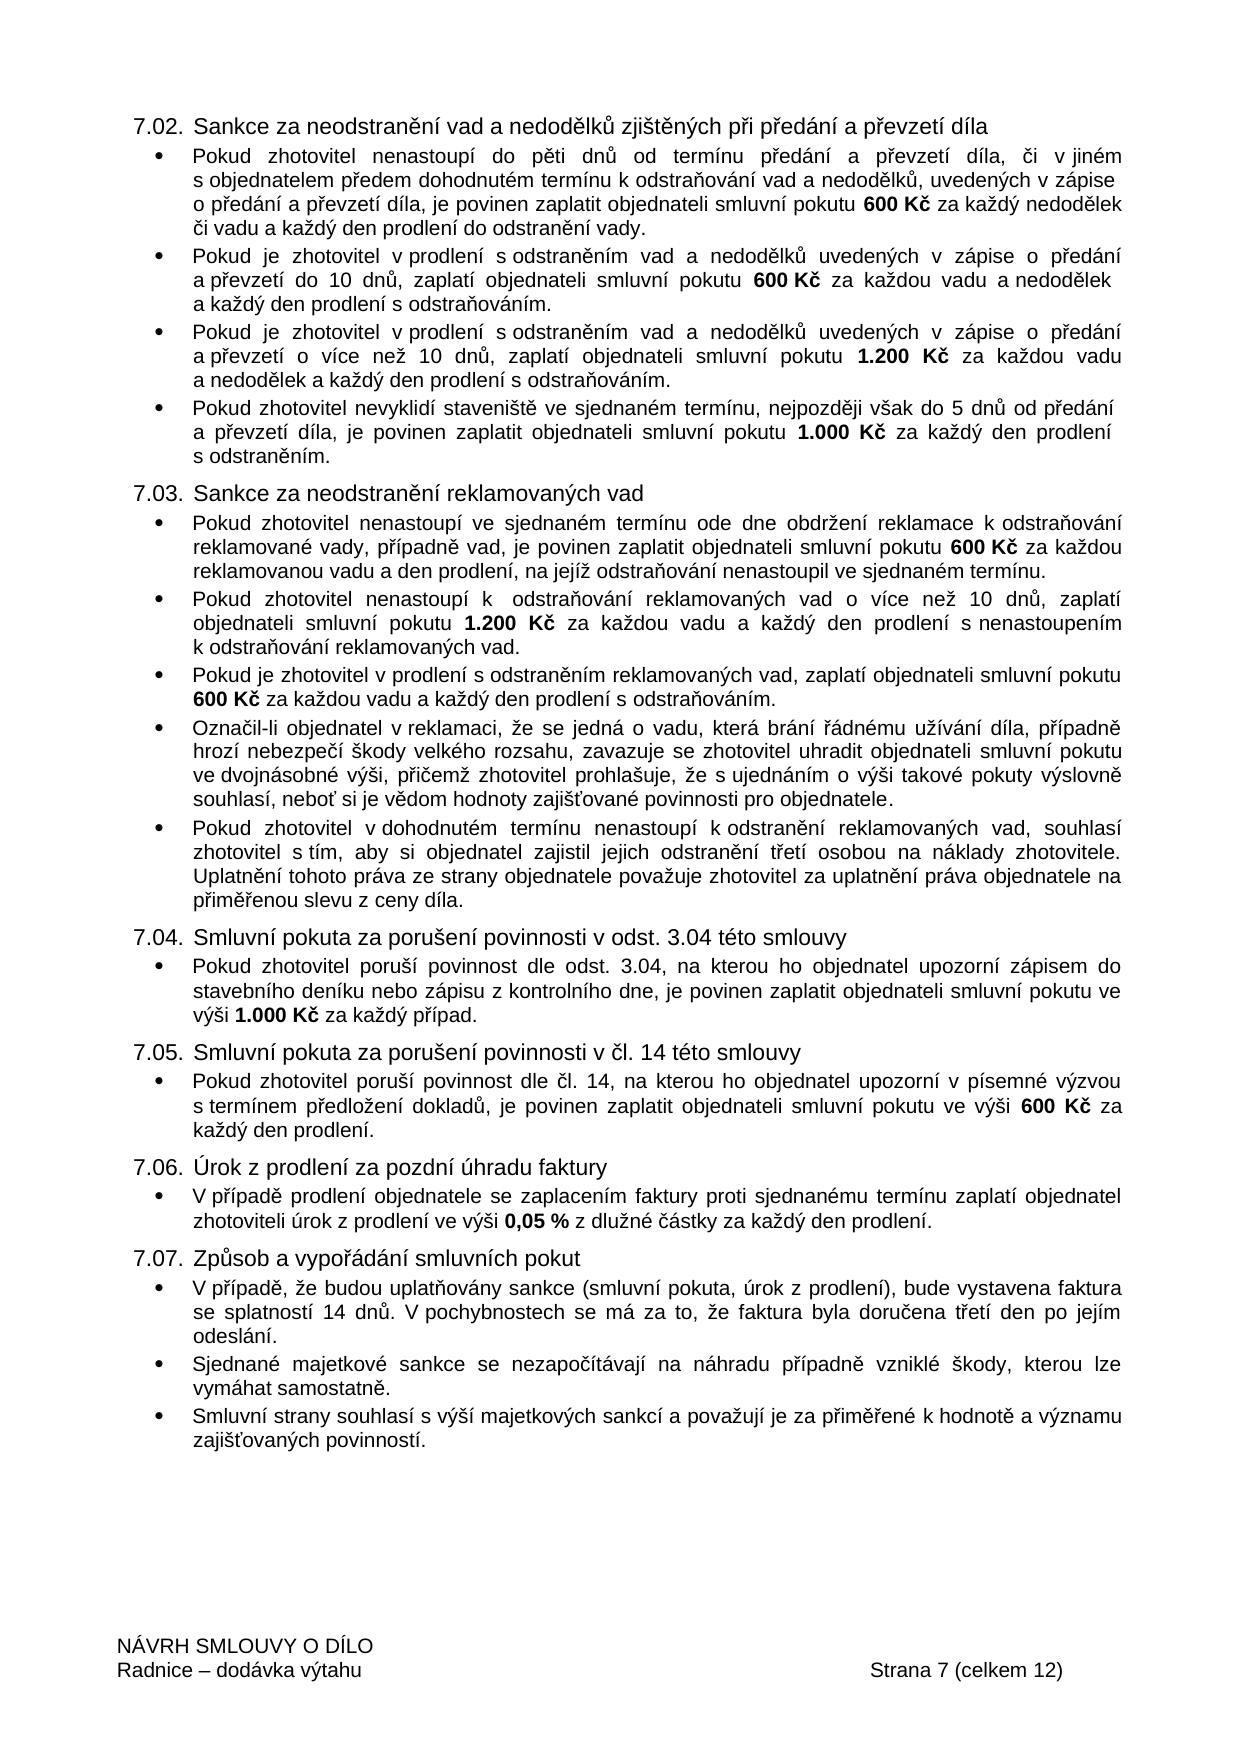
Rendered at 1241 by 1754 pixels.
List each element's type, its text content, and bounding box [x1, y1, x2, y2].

text Označil-li objednatel v reklamaci, že se jedná o vadu, která brání řádnému užívání díla, případně hrozí nebezpečí škody velkého rozsahu, zavazuje se zhotovitel uhradit objednateli smluvní pokutu ve dvojnásobné výši, přičemž zhotovitel prohlašuje, že s ujednáním o výši takové pokuty výslovně souhlasí, neboť si je vědom hodnoty zajišťované povinnosti pro objednatele. [155, 715, 1122, 811]
text Pokud je zhotovitel v prodlení s odstraněním vad a nedodělků uvedených v zápise o předání a převzetí o více než 10 dnů, zaplatí objednateli smluvní pokutu 1.200 Kč za každou vadu a nedodělek a každý den prodlení s odstraňováním. [155, 320, 1122, 392]
subtitle Způsob a vypořádání smluvních pokut [133, 1245, 1122, 1271]
subtitle Smluvní pokuta za porušení povinnosti v odst. 3.04 této smlouvy [133, 924, 1122, 950]
subtitle Smluvní pokuta za porušení povinnosti v čl. 14 této smlouvy [133, 1039, 1122, 1065]
text Pokud je zhotovitel v prodlení s odstraněním vad a nedodělků uvedených v zápise o předání a převzetí do 10 dnů, zaplatí objednateli smluvní pokutu 600 Kč za každou vadu a nedodělek a každý den prodlení s odstraňováním. [155, 243, 1122, 316]
text Pokud zhotovitel nenastoupí ve sjednaném termínu ode dne obdržení reklamace k odstraňování reklamované vady, případně vad, je povinen zaplatit objednateli smluvní pokutu 600 Kč za každou reklamovanou vadu a den prodlení, na jejíž odstraňování nenastoupil ve sjednaném termínu. [155, 511, 1122, 583]
text V případě, že budou uplatňovány sankce (smluvní pokuta, úrok z prodlení), bude vystavena faktura se splatností 14 dnů. V pochybnostech se má za to, že faktura byla doručena třetí den po jejím odeslání. [155, 1275, 1122, 1347]
text Pokud zhotovitel nenastoupí do pěti dnů od termínu předání a převzetí díla, či v jiném s objednatelem předem dohodnutém termínu k odstraňování vad a nedodělků, uvedených v zápise o předání a převzetí díla, je povinen zaplatit objednateli smluvní pokutu 600 Kč za každý nedodělek či vadu a každý den prodlení do odstranění vady. [155, 143, 1122, 239]
text Pokud zhotovitel v dohodnutém termínu nenastoupí k odstranění reklamovaných vad, souhlasí zhotovitel s tím, aby si objednatel zajistil jejich odstranění třetí osobou na náklady zhotovitele. Uplatnění tohoto práva ze strany objednatele považuje zhotovitel za uplatnění práva objednatele na přiměřenou slevu z ceny díla. [155, 815, 1122, 911]
text Pokud zhotovitel poruší povinnost dle čl. 14, na kterou ho objednatel upozorní v písemné výzvou s termínem předložení dokladů, je povinen zaplatit objednateli smluvní pokutu ve výši 600 Kč za každý den prodlení. [155, 1069, 1122, 1141]
text Pokud zhotovitel nenastoupí k odstraňování reklamovaných vad o více než 10 dnů, zaplatí objednateli smluvní pokutu 1.200 Kč za každou vadu a každý den prodlení s nenastoupením k odstraňování reklamovaných vad. [155, 587, 1122, 659]
subtitle Sankce za neodstranění reklamovaných vad [133, 480, 1122, 507]
subtitle Sankce za neodstranění vad a nedodělků zjištěných při předání a převzetí díla [133, 113, 1122, 139]
text Pokud zhotovitel nevyklidí staveniště ve sjednaném termínu, nejpozději však do 5 dnů od předání a převzetí díla, je povinen zaplatit objednateli smluvní pokutu 1.000 Kč za každý den prodlení s odstraněním. [155, 396, 1122, 468]
text Smluvní strany souhlasí s výší majetkových sankcí a považují je za přiměřené k hodnotě a významu zajišťovaných povinností. [155, 1404, 1122, 1452]
text Pokud zhotovitel poruší povinnost dle odst. 3.04, na kterou ho objednatel upozorní zápisem do stavebního deníku nebo zápisu z kontrolního dne, je povinen zaplatit objednateli smluvní pokutu ve výši 1.000 Kč za každý případ. [155, 954, 1122, 1026]
text Sjednané majetkové sankce se nezapočítávají na náhradu případně vzniklé škody, kterou lze vymáhat samostatně. [155, 1352, 1122, 1399]
text V případě prodlení objednatele se zaplacením faktury proti sjednanému termínu zaplatí objednatel zhotoviteli úrok z prodlení ve výši 0,05 % z dlužné částky za každý den prodlení. [155, 1184, 1122, 1232]
subtitle Úrok z prodlení za pozdní úhradu faktury [133, 1154, 1122, 1180]
text Pokud je zhotovitel v prodlení s odstraněním reklamovaných vad, zaplatí objednateli smluvní pokutu 600 Kč za každou vadu a každý den prodlení s odstraňováním. [155, 663, 1122, 711]
